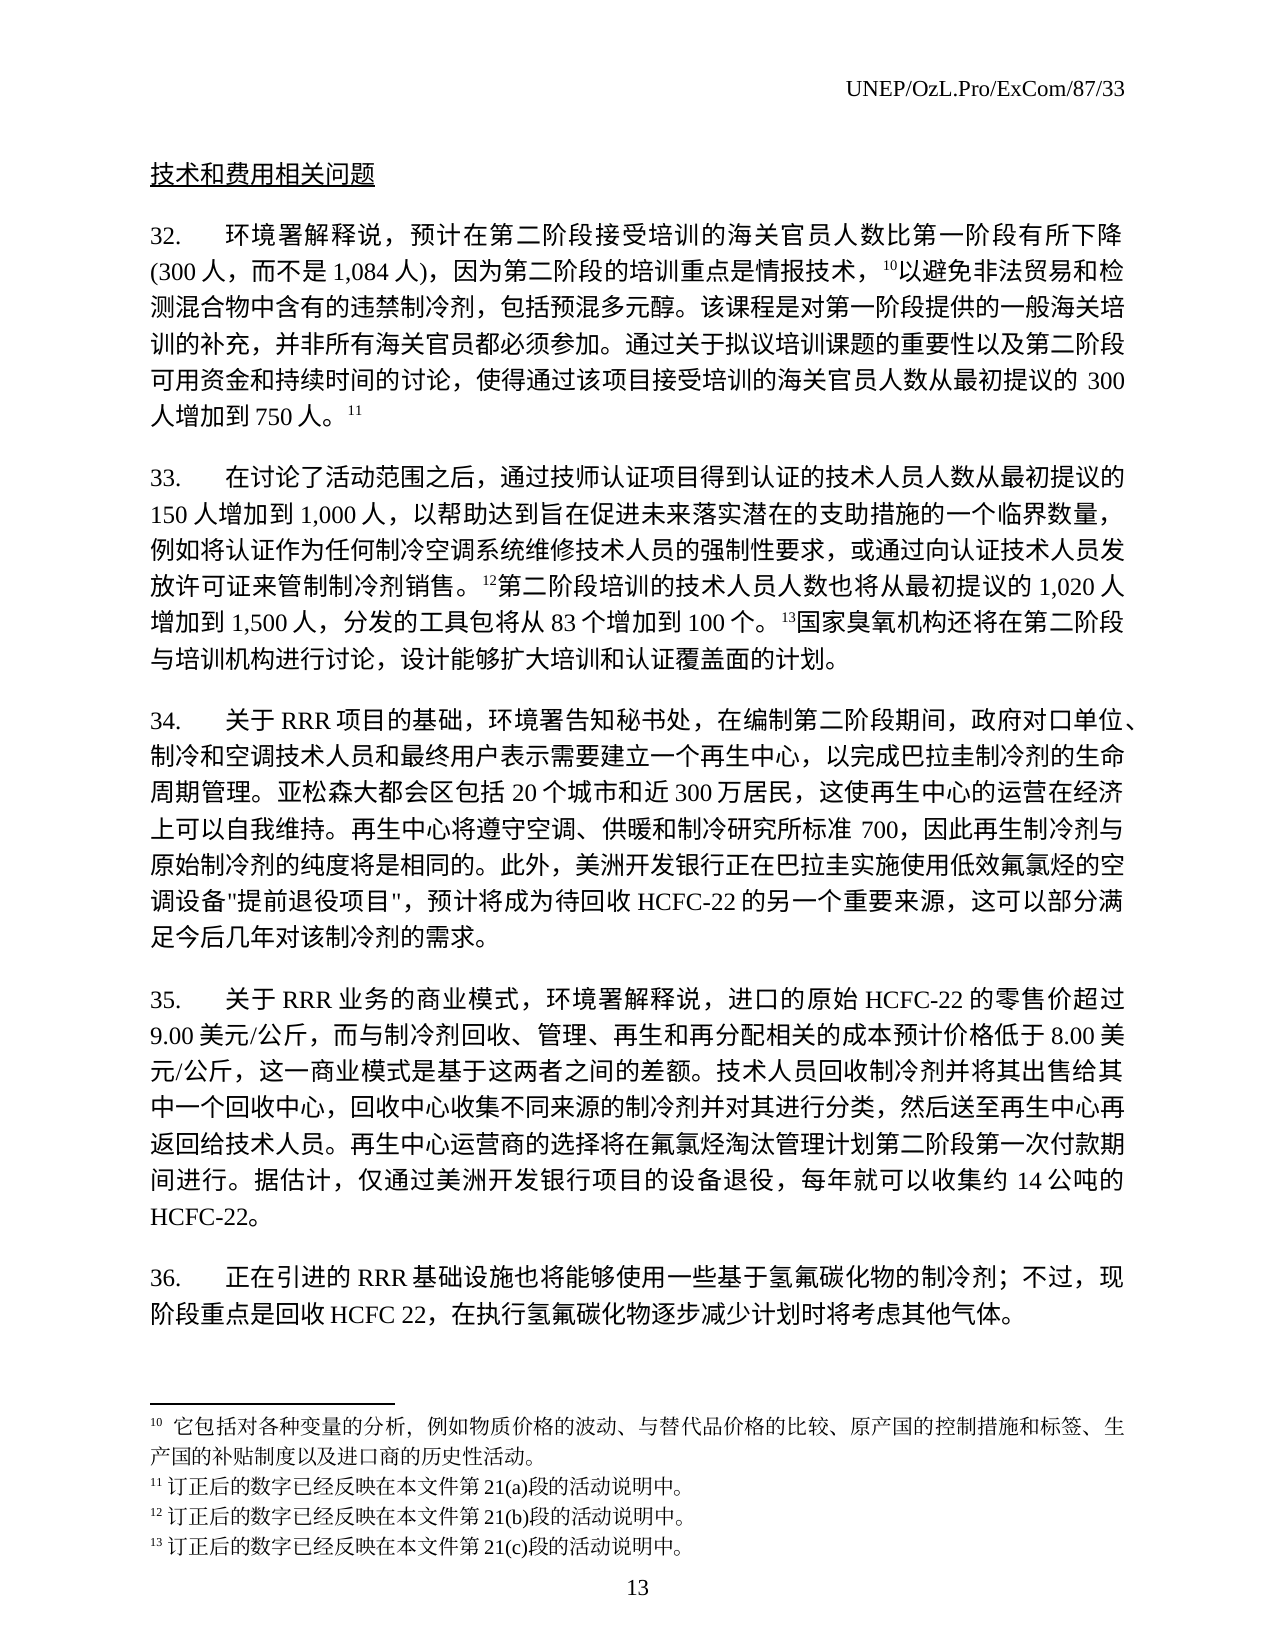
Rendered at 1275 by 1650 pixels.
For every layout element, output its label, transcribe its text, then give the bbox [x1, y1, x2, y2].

subtitle 在讨论了活动范围之后，通过技师认证项目得到认证的技术人员人数从最初提议的150人增加到1,000人，以帮助达到旨在促进未来落实潜在的支助措施的一个临界数量，例如将认证作为任何制冷空调系统维修技术人员的强制性要求，或通过向认证技术人员发放许可证来管制制冷剂销售。第二阶段培训的技术人员人数也将从最初提议的1,020人增加到1,500人，分发的工具包将从83个增加到100个。国家臭氧机构还将在第二阶段与培训机构进行讨论，设计能够扩大培训和认证覆盖面的计划。 [150, 458, 1125, 675]
subtitle 关于RRR项目的基础，环境署告知秘书处，在编制第二阶段期间，政府对口单位、制冷和空调技术人员和最终用户表示需要建立一个再生中心，以完成巴拉圭制冷剂的生命周期管理。亚松森大都会区包括20个城市和近300万居民，这使再生中心的运营在经济上可以自我维持。再生中心将遵守空调、供暖和制冷研究所标准700，因此再生制冷剂与原始制冷剂的纯度将是相同的。此外，美洲开发银行正在巴拉圭实施使用低效氟氯烃的空调设备"提前退役项目"，预计将成为待回收HCFC-22的另一个重要来源，这可以部分满足今后几年对该制冷剂的需求。 [150, 700, 1125, 954]
subtitle 正在引进的RRR基础设施也将能够使用一些基于氢氟碳化物的制冷剂；不过，现阶段重点是回收HCFC 22，在执行氢氟碳化物逐步减少计划时将考虑其他气体。 [150, 1258, 1125, 1330]
subtitle 关于RRR业务的商业模式，环境署解释说，进口的原始HCFC-22的零售价超过9.00美元/公斤，而与制冷剂回收、管理、再生和再分配相关的成本预计价格低于8.00美元/公斤，这一商业模式是基于这两者之间的差额。技术人员回收制冷剂并将其出售给其中一个回收中心，回收中心收集不同来源的制冷剂并对其进行分类，然后送至再生中心再返回给技术人员。再生中心运营商的选择将在氟氯烃淘汰管理计划第二阶段第一次付款期间进行。据估计，仅通过美洲开发银行项目的设备退役，每年就可以收集约14公吨的HCFC-22。 [150, 979, 1125, 1233]
subtitle 环境署解释说，预计在第二阶段接受培训的海关官员人数比第一阶段有所下降 (300人，而不是1,084人)，因为第二阶段的培训重点是情报技术，以避免非法贸易和检测混合物中含有的违禁制冷剂，包括预混多元醇。该课程是对第一阶段提供的一般海关培训的补充，并非所有海关官员都必须参加。通过关于拟议培训课题的重要性以及第二阶段可用资金和持续时间的讨论，使得通过该项目接受培训的海关官员人数从最初提议的300人增加到750人。 [150, 215, 1125, 433]
text 技术和费用相关问题 [150, 154, 1125, 190]
